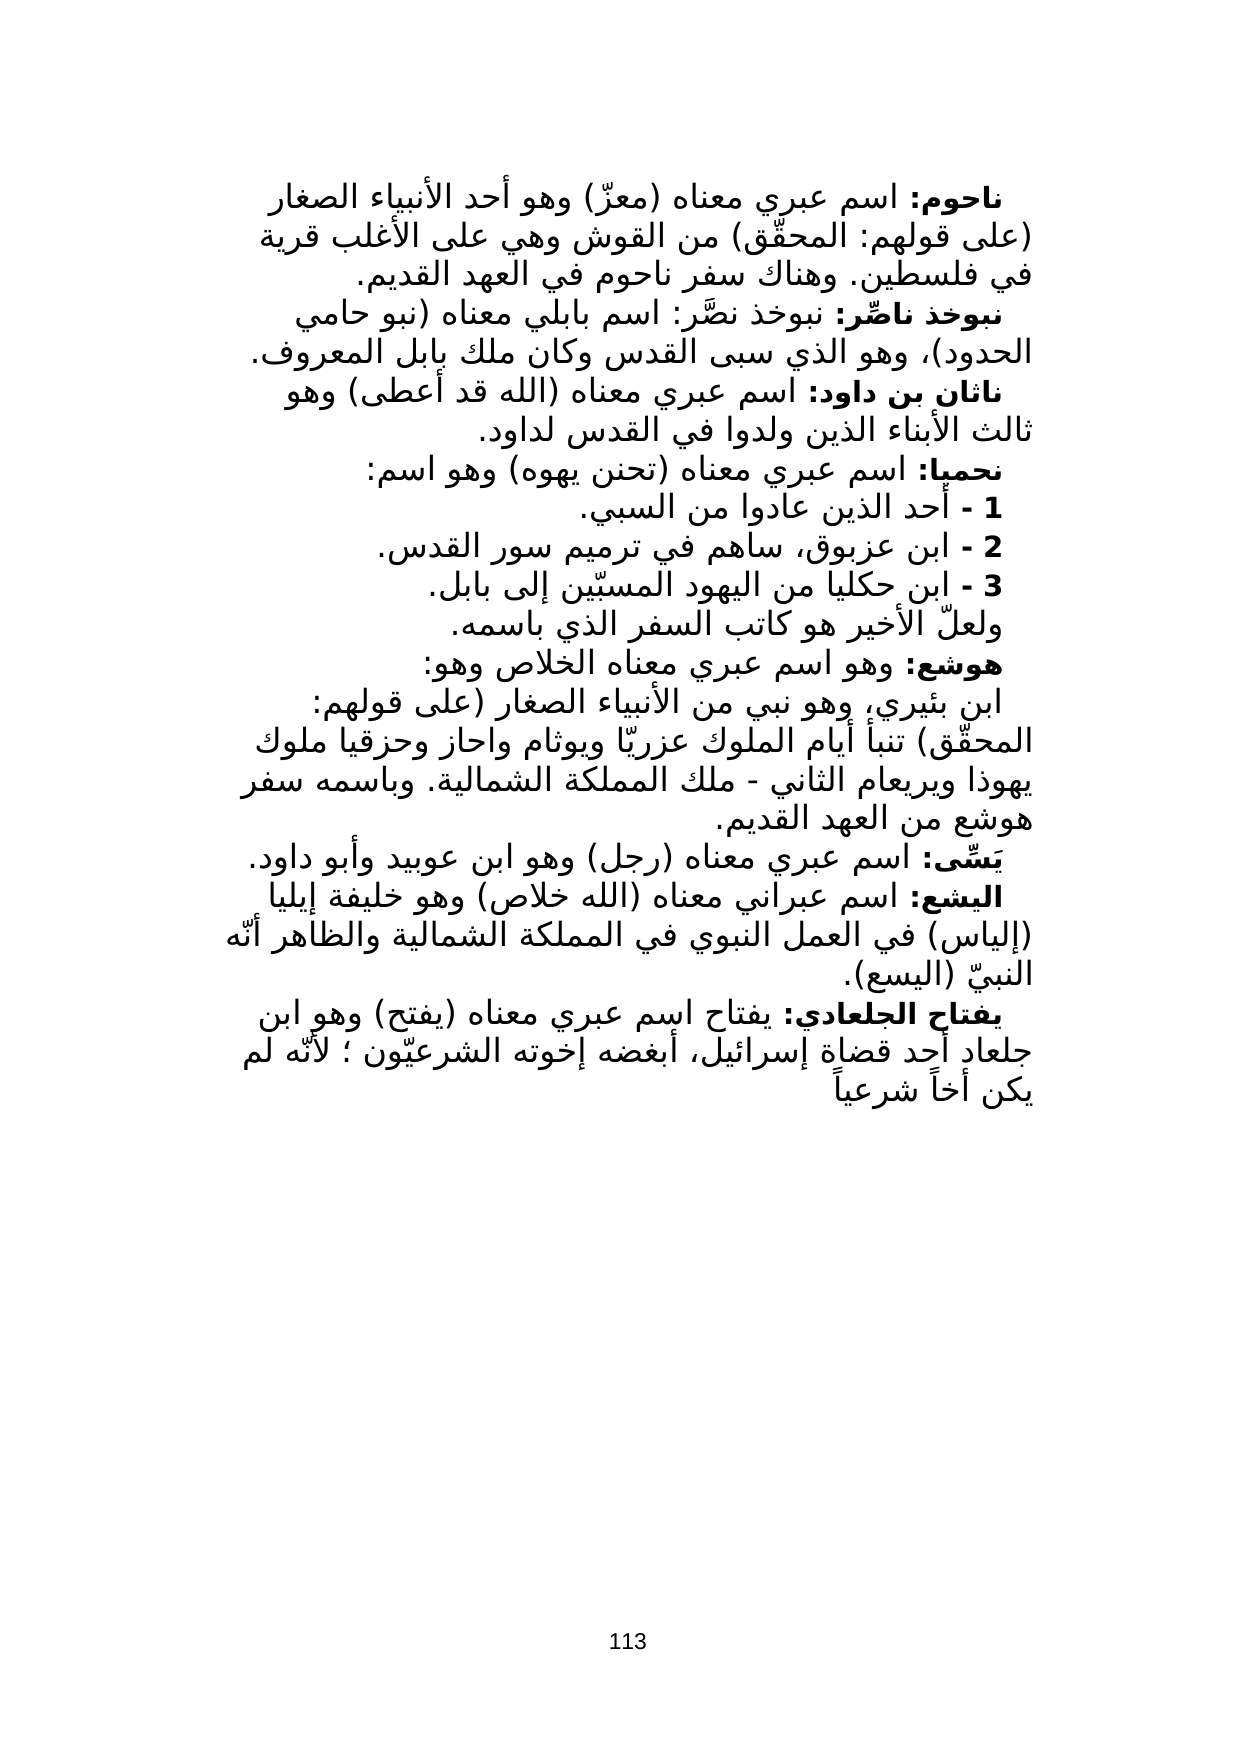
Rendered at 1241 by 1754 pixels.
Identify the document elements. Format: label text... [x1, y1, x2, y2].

text اليشع: اسم عبراني معناه (الله خلاص) وهو خليفة إيليا (إلياس) في العمل النبوي في المملكة الشمالية والظاهر أنّه النبيّ (اليسع). [222, 877, 1033, 993]
text نبوخذ ناصِّر: نبوخذ نصَّر: اسم بابلي معناه (نبو حامي الحدود)، وهو الذي سبى القدس وكان ملك بابل المعروف. [222, 294, 1033, 371]
text يَسِّى: اسم عبري معناه (رجل) وهو ابن عوبيد وأبو داود. [222, 838, 1033, 877]
text هوشع: وهو اسم عبري معناه الخلاص وهو: [222, 643, 1033, 682]
text يفتاح الجلعادي: يفتاح اسم عبري معناه (يفتح) وهو ابن جلعاد أحد قضاة إسرائيل، أبغضه إخوته الشرعيّون ؛ لأنّه لم يكن أخاً شرعياً [222, 993, 1033, 1110]
text ناحوم: اسم عبري معناه (معزّ) وهو أحد الأنبياء الصغار (على قولهم: المحقّق) من القوش وهي على الأغلب قرية في فلسطين. وهناك سفر ناحوم في العهد القديم. [222, 177, 1033, 294]
text ناثان بن داود: اسم عبري معناه (الله قد أعطى) وهو ثالث الأبناء الذين ولدوا في القدس لداود. [222, 371, 1033, 449]
text 1 - أحد الذين عادوا من السبي. [222, 488, 1033, 527]
text 2 - ابن عزبوق، ساهم في ترميم سور القدس. [222, 527, 1033, 566]
text ولعلّ الأخير هو كاتب السفر الذي باسمه. [222, 604, 1033, 643]
text نحميا: اسم عبري معناه (تحنن يهوه) وهو اسم: [222, 449, 1033, 488]
text 3 - ابن حكليا من اليهود المسبّين إلى بابل. [222, 566, 1033, 604]
text ابن بئيري، وهو نبي من الأنبياء الصغار (على قولهم: المحقّق) تنبأ أيام الملوك عزريّا ويوثام واحاز وحزقيا ملوك يهوذا ويريعام الثاني - ملك المملكة الشمالية. وباسمه سفر هوشع من العهد القديم. [222, 682, 1033, 838]
